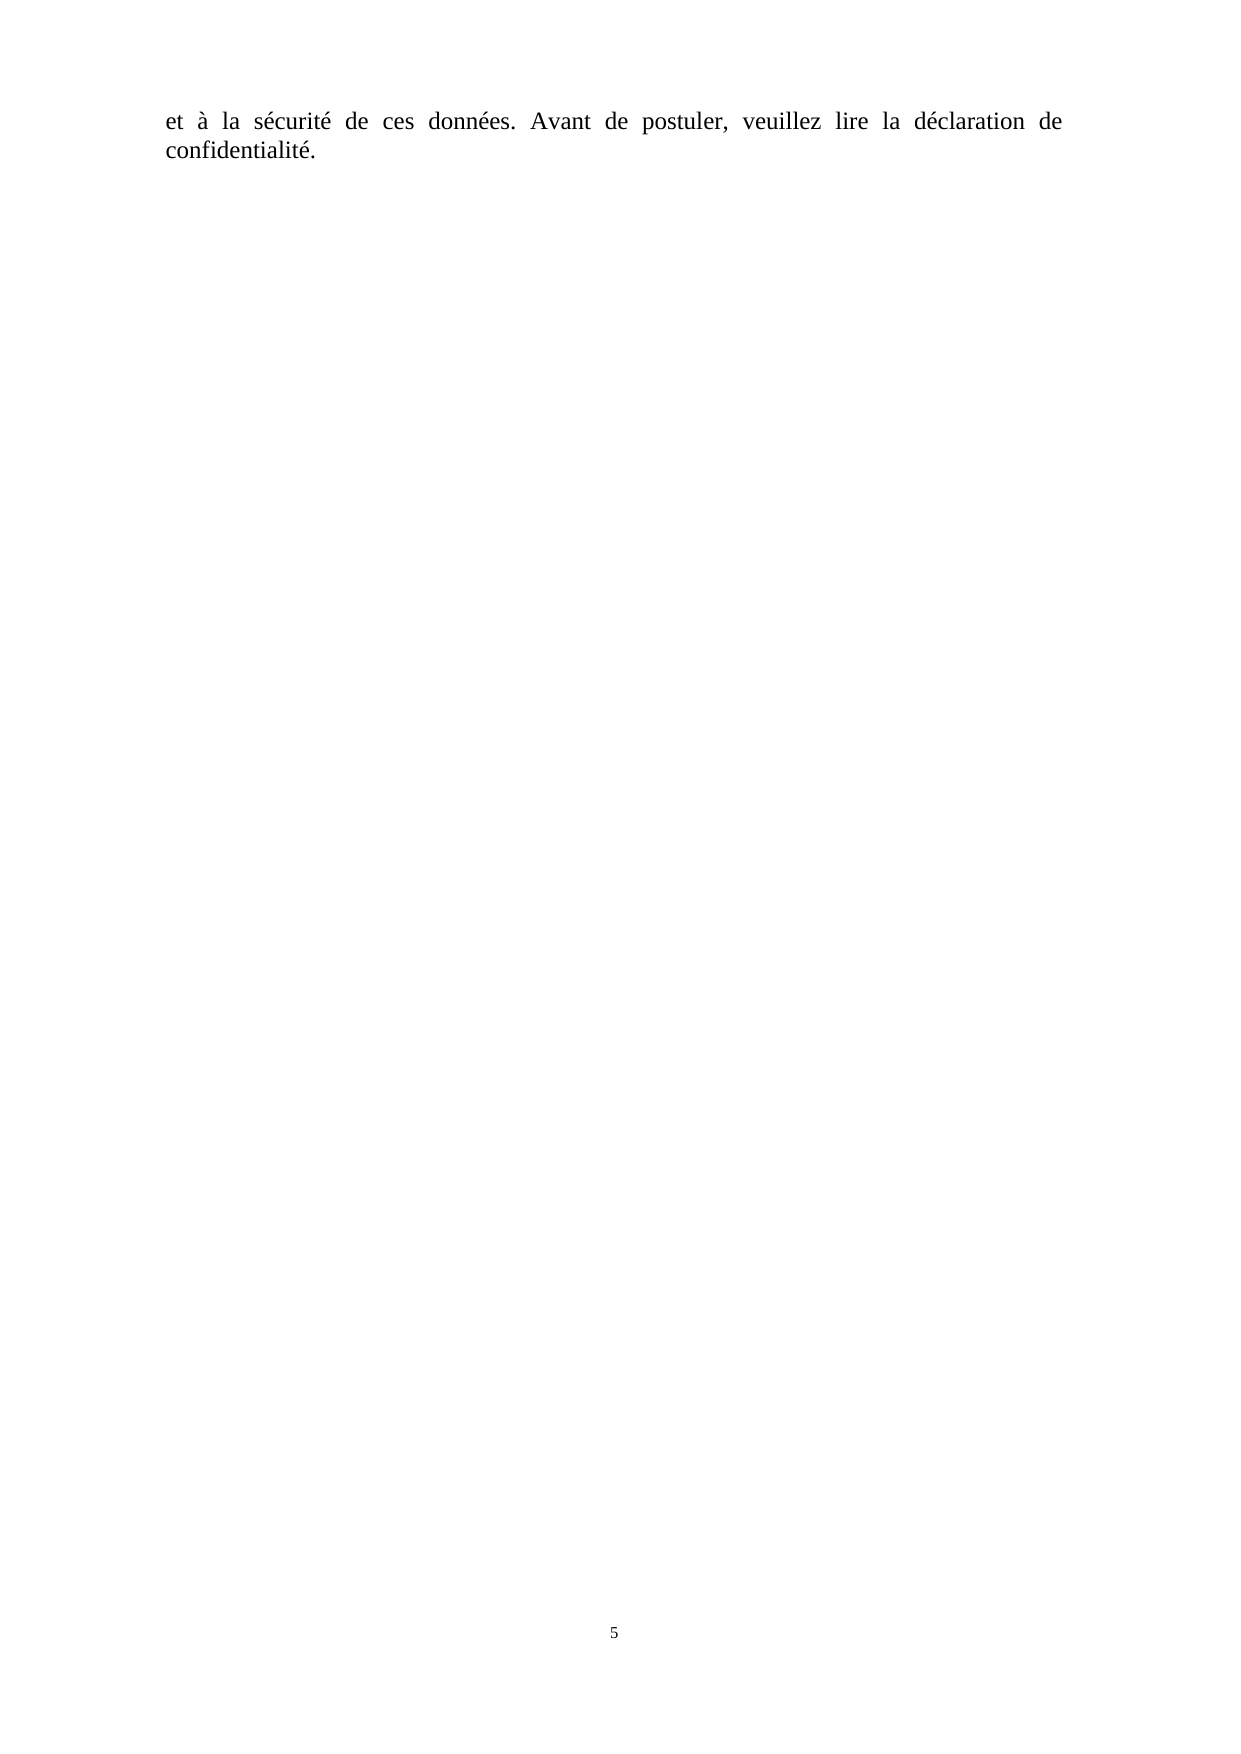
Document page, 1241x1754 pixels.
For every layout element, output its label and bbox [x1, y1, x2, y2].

text [165, 106, 1063, 164]
